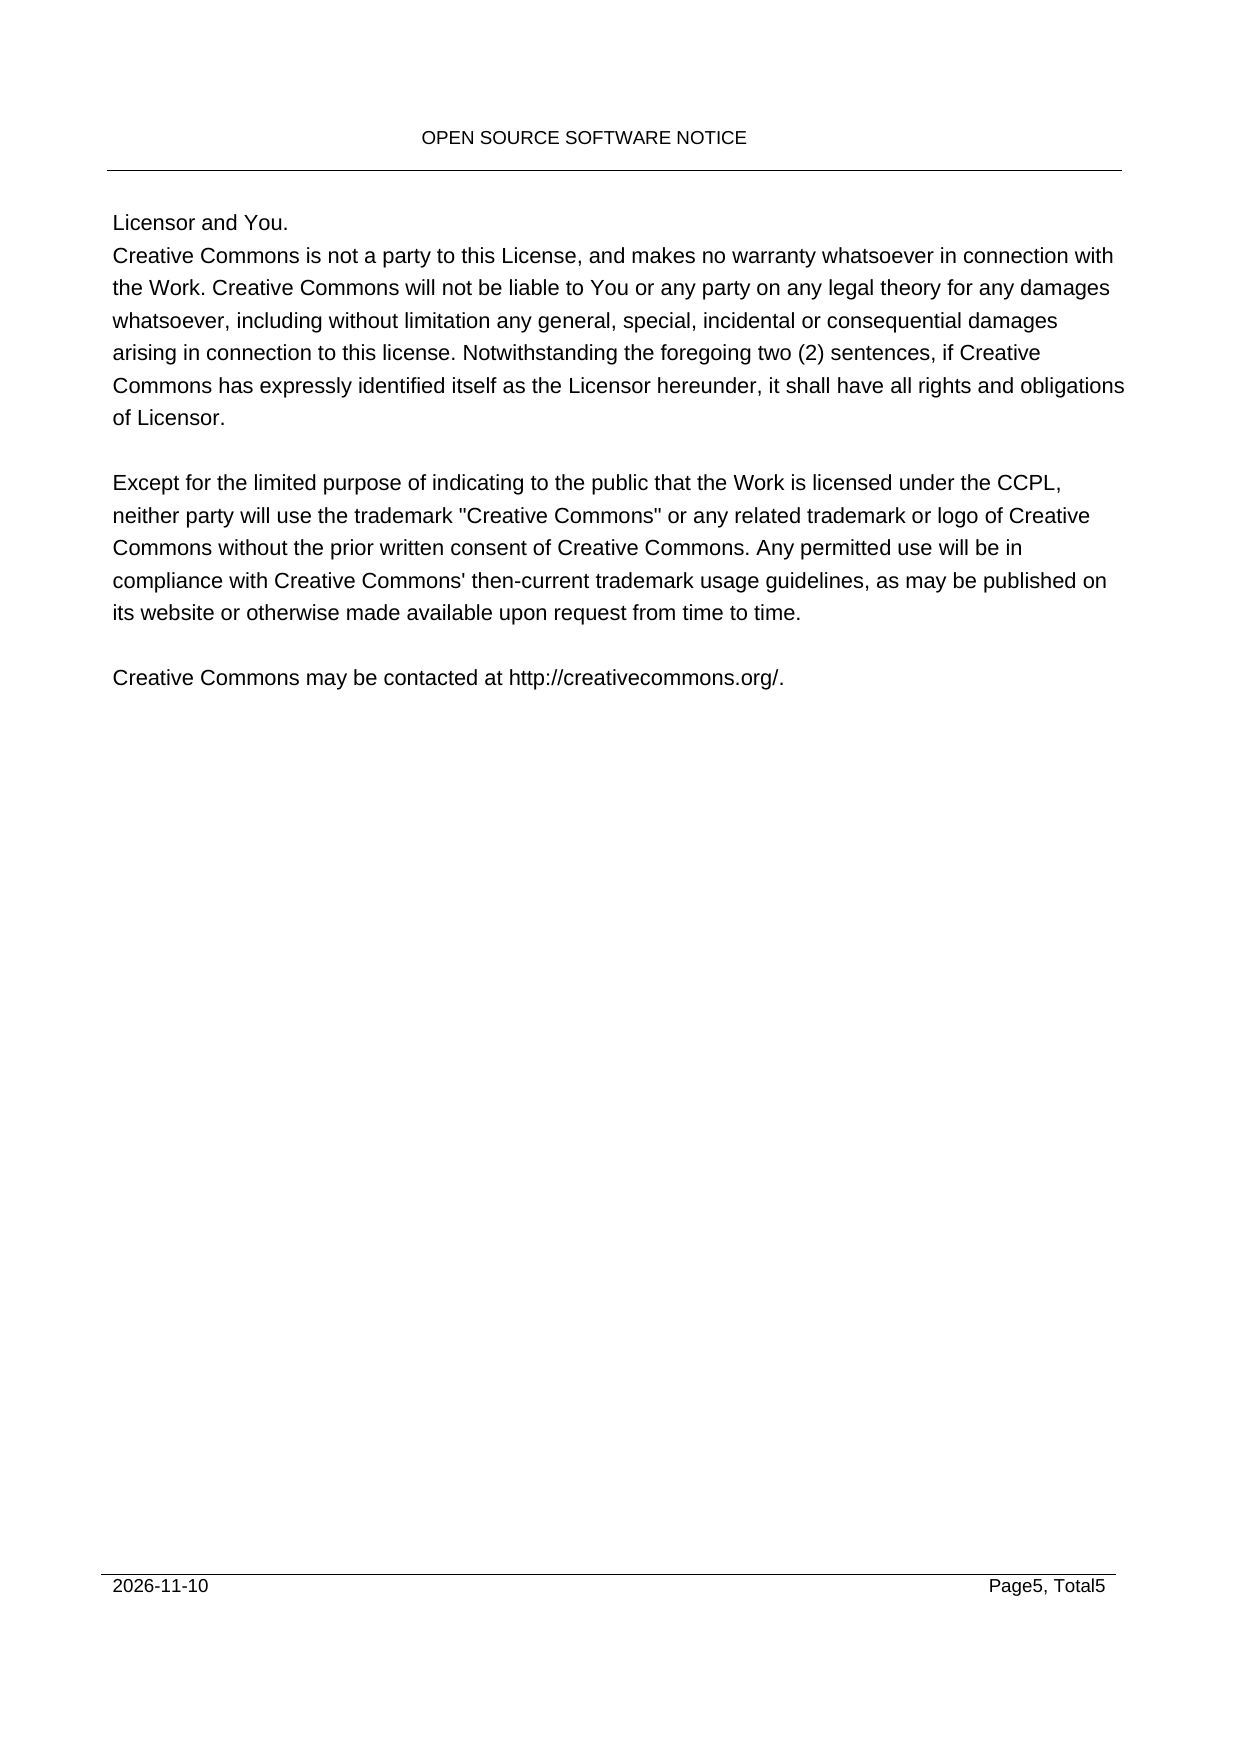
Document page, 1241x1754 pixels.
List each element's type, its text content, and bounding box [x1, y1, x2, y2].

text Creative Commons may be contacted at http://creativecommons.org/. [112, 661, 1128, 694]
text Except for the limited purpose of indicating to the public that the Work is licensed under the CCPL, neither party will use the trademark "Creative Commons" or any related trademark or logo of Creative Commons without the prior written consent of Creative Commons. Any permitted use will be in compliance with Creative Commons' then-current trademark usage guidelines, as may be published on its website or otherwise made available upon request from time to time. [112, 466, 1128, 629]
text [112, 206, 1128, 239]
text Creative Commons is not a party to this License, and makes no warranty whatsoever in connection with the Work. Creative Commons will not be liable to You or any party on any legal theory for any damages whatsoever, including without limitation any general, special, incidental or consequential damages arising in connection to this license. Notwithstanding the foregoing two (2) sentences, if Creative Commons has expressly identified itself as the Licensor hereunder, it shall have all rights and obligations of Licensor. [112, 239, 1128, 434]
